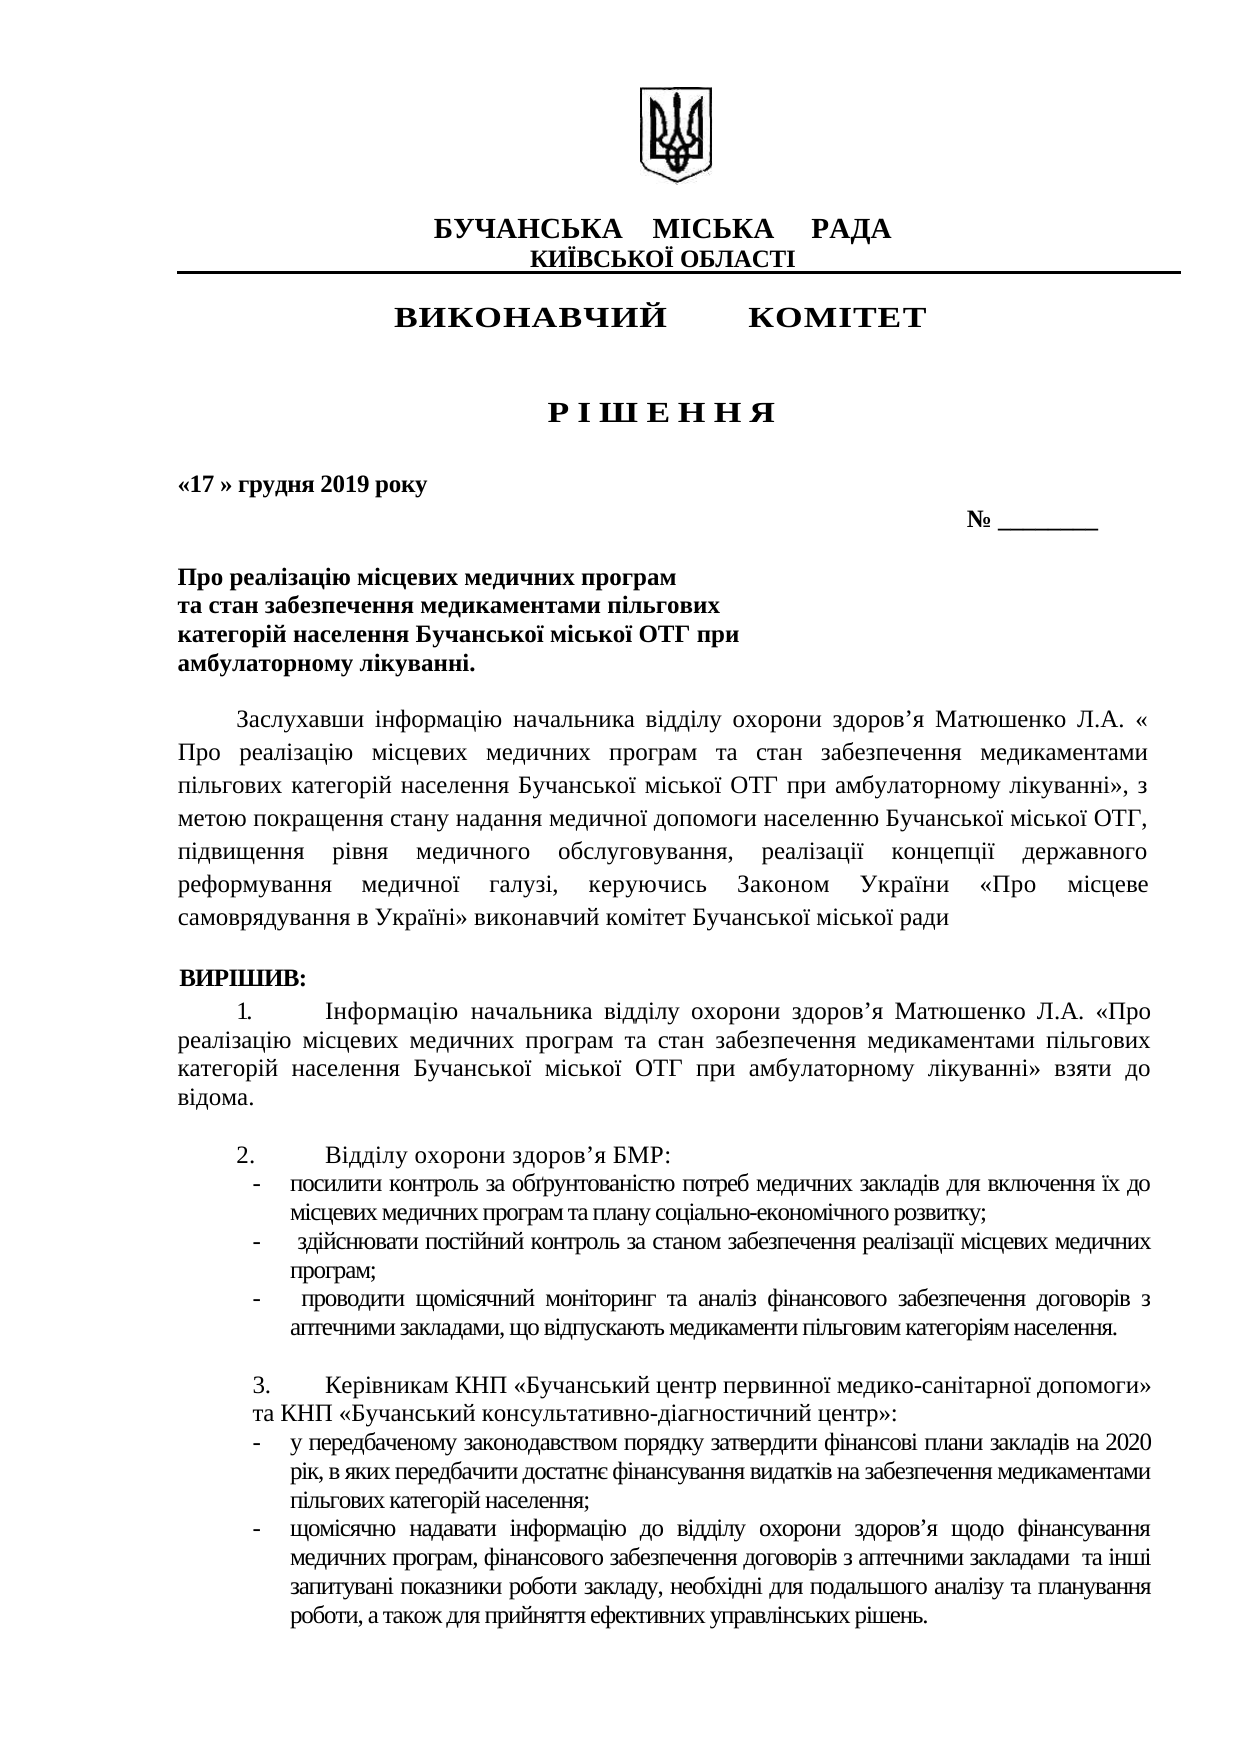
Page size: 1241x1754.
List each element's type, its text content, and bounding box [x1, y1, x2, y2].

list Керівникам КНП «Бучанський центр первинної медико-санітарної допомоги» та КНП «Бучанський консультативно-діагностичний центр»: [252, 1370, 1152, 1427]
list посилити контроль за обґрунтованістю потреб медичних закладів для включення їх до місцевих медичних програм та плану соціально-економічного розвитку; [252, 1168, 1152, 1226]
text ВИКОНАВЧИЙ КОМІТЕТ [177, 300, 1144, 334]
list щомісячно надавати інформацію до відділу охорони здоров’я щодо фінансування медичних програм, фінансового забезпечення договорів з аптечними закладами та інші запитувані показники роботи закладу, необхідні для подальшого аналізу та планування роботи, а також для прийняття ефективних управлінських рішень. [252, 1513, 1152, 1628]
list Відділу охорони здоров’я БМР: [177, 1140, 1152, 1168]
list проводити щомісячний моніторинг та аналіз фінансового забезпечення договорів з аптечними закладами, що відпускають медикаменти пільговим категоріям населення. [252, 1283, 1152, 1341]
text Заслухавши інформацію начальника відділу охорони здоров’я Матюшенко Л.А. « Про реалізацію місцевих медичних програм та стан забезпечення медикаментами пільгових категорій населення Бучанської міської ОТГ при амбулаторному лікуванні», з метою покращення стану надання медичної допомоги населенню Бучанської міської ОТГ, підвищення рівня медичного обслуговування, реалізації концепції державного реформування медичної галузі, керуючись Законом України «Про місцеве самоврядування в Україні» виконавчий комітет Бучанської міської ради [178, 704, 1149, 931]
text КИЇВСЬКОЇ ОБЛАСТІ [177, 244, 1148, 271]
list Інформацію начальника відділу охорони здоров’я Матюшенко Л.А. «Про реалізацію місцевих медичних програм та стан забезпечення медикаментами пільгових категорій населення Бучанської міської ОТГ при амбулаторному лікуванні» взяти до відома. [177, 996, 1152, 1111]
text категорій населення Бучанської міської ОТГ при [177, 619, 1152, 648]
text «17 » грудня 2019 року [177, 469, 1152, 498]
list здійснювати постійний контроль за станом забезпечення реалізації місцевих медичних програм; [252, 1226, 1152, 1283]
text № ________ [177, 504, 1152, 533]
text ВИРІШИВ: [179, 963, 1152, 992]
text амбулаторному лікуванні. [177, 648, 1152, 677]
text та стан забезпечення медикаментами пільгових [177, 591, 1152, 619]
text БУЧАНСЬКА МІСЬКА РАДА [177, 211, 1149, 244]
text РІШЕННЯ [177, 395, 1146, 429]
text Про реалізацію місцевих медичних програм [177, 562, 1152, 591]
list у передбаченому законодавством порядку затвердити фінансові плани закладів на 2020 рік, в яких передбачити достатнє фінансування видатків на забезпечення медикаментами пільгових категорій населення; [252, 1427, 1152, 1513]
picture [640, 87, 713, 185]
